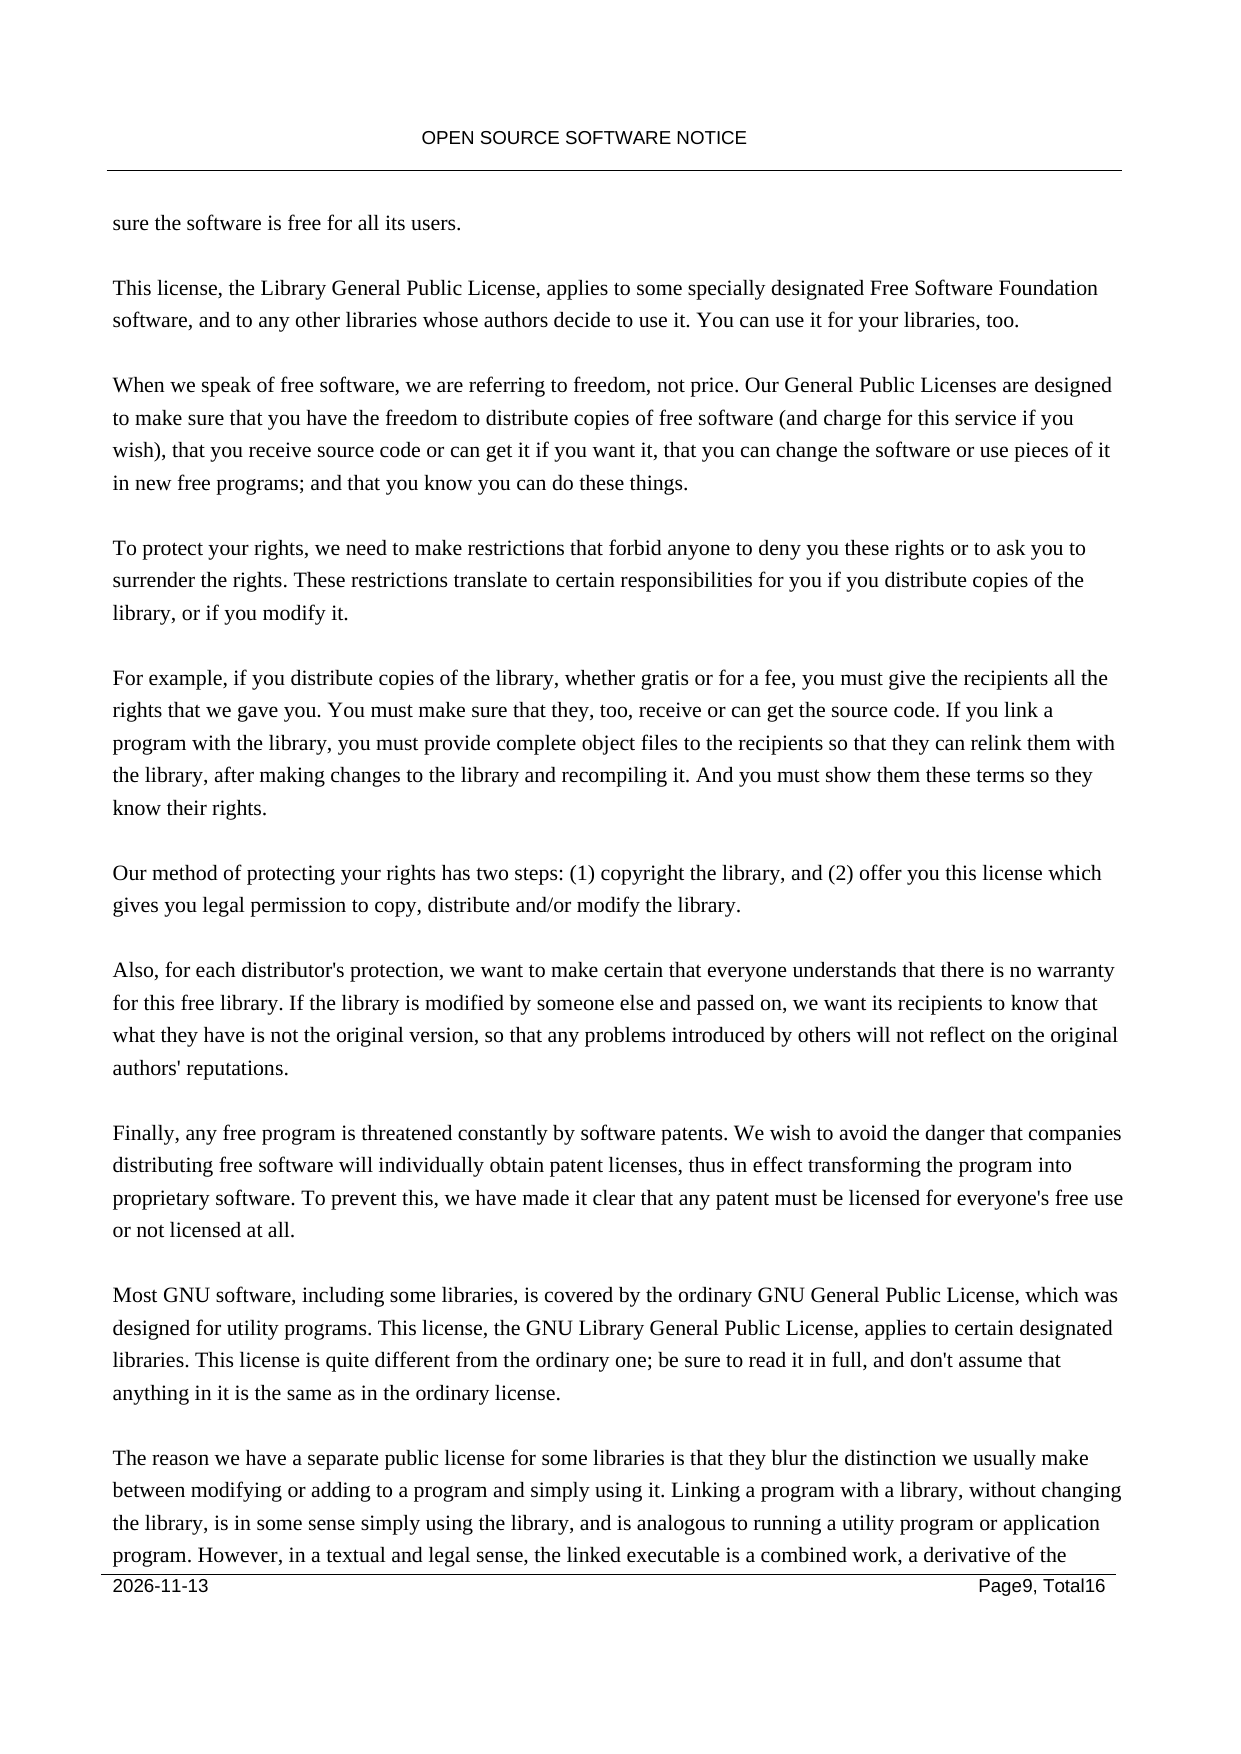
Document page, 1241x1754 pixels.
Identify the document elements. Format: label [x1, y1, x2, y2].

text [112, 206, 1128, 1571]
